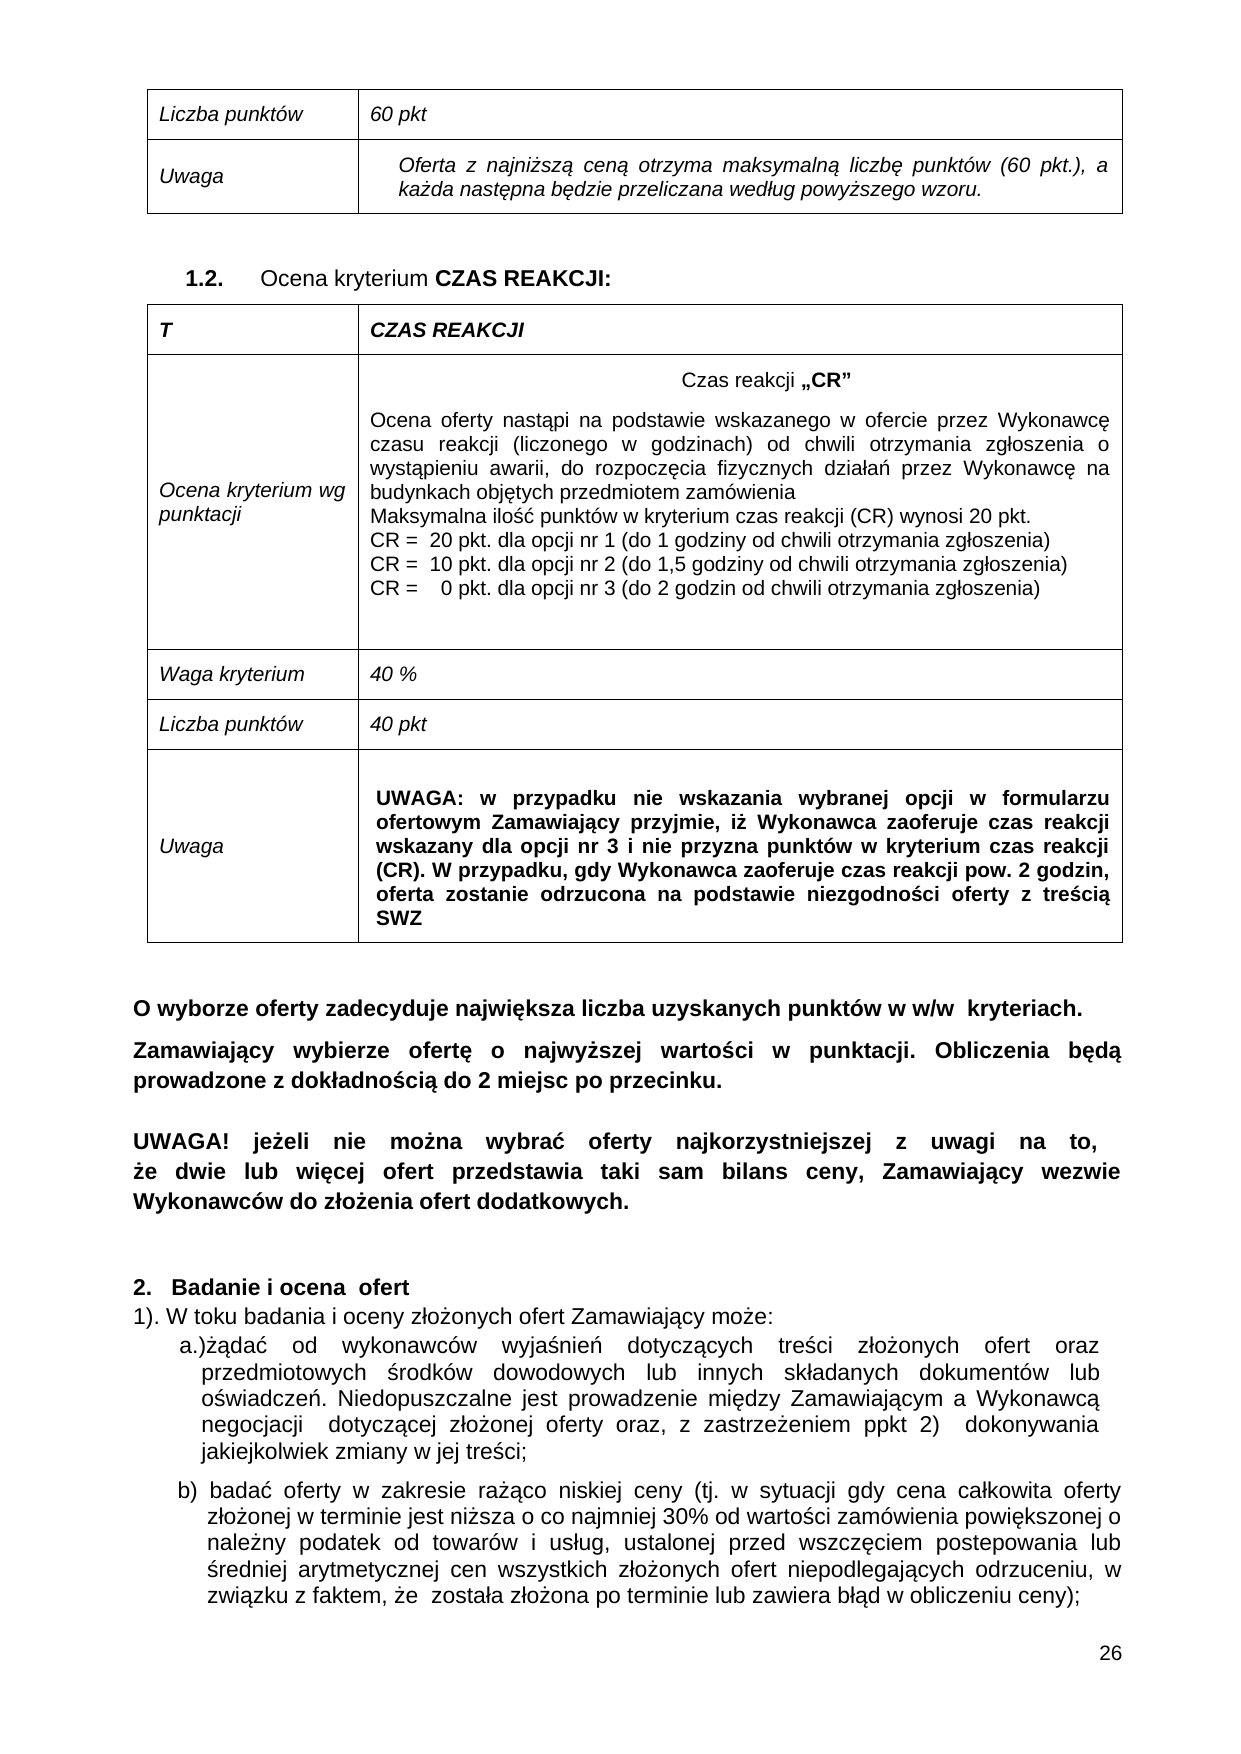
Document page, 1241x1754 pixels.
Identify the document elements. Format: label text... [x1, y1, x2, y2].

table_cell UWAGA: w przypadku nie wskazania wybranej opcji w formularzu ofertowym Zamawiający przyjmie, iż Wykonawca zaoferuje czas reakcji wskazany dla opcji nr 3 i nie przyzna punktów w kryterium czas reakcji (CR). W przypadku, gdy Wykonawca zaoferuje czas reakcji pow. 2 godzin, oferta zostanie odrzucona na podstawie niezgodności oferty z treścią SWZ [359, 750, 1122, 942]
table_cell Liczba punktów [148, 700, 358, 748]
text 2. Badanie i ocena ofert [133, 1274, 1101, 1300]
text UWAGA! jeżeli nie można wybrać oferty najkorzystniejszej z uwagi na to, że dwie lub więcej ofert przedstawia taki sam bilans ceny, Zamawiający wezwie Wykonawców do złożenia ofert dodatkowych. [133, 1128, 1122, 1215]
text 1). W toku badania i oceny złożonych ofert Zamawiający może: [133, 1303, 1100, 1329]
table_header CZAS REAKCJI [359, 305, 1122, 354]
table_cell Liczba punktów [148, 90, 358, 139]
text O wyborze oferty zadecyduje największa liczba uzyskanych punktów w w/w kryteriach. [133, 994, 1122, 1021]
table_cell 40 % [359, 650, 1122, 698]
table_cell Czas reakcji „CR” Ocena oferty nastąpi na podstawie wskazanego w ofercie przez Wykonawcę czasu reakcji (liczonego w godzinach) od chwili otrzymania zgłoszenia o wystąpieniu awarii, do rozpoczęcia fizycznych działań przez Wykonawcę na budynkach objętych przedmiotem zamówienia Maksymalna ilość punktów w kryterium czas reakcji (CR) wynosi 20 pkt. CR = 20 pkt. dla opcji nr 1 (do 1 godziny od chwili otrzymania zgłoszenia) CR = 10 pkt. dla opcji nr 2 (do 1,5 godziny od chwili otrzymania zgłoszenia) CR = 0 pkt. dla opcji nr 3 (do 2 godzin od chwili otrzymania zgłoszenia) [359, 355, 1122, 648]
table_cell Uwaga [148, 750, 358, 942]
table_cell Uwaga [148, 140, 358, 213]
list Ocena kryterium CZAS REAKCJI: [185, 265, 1122, 292]
table_cell Ocena kryterium wg punktacji [148, 355, 358, 648]
table_cell 40 pkt [359, 700, 1122, 748]
table_header T [148, 305, 358, 354]
text Zamawiający wybierze ofertę o najwyższej wartości w punktacji. Obliczenia będą prowadzone z dokładnością do 2 miejsc po przecinku. [133, 1037, 1122, 1094]
table_cell Waga kryterium [148, 650, 358, 698]
table_cell Oferta z najniższą ceną otrzyma maksymalną liczbę punktów (60 pkt.), a każda następna będzie przeliczana według powyższego wzoru. [359, 140, 1122, 213]
text a.)żądać od wykonawców wyjaśnień dotyczących treści złożonych ofert oraz przedmiotowych środków dowodowych lub innych składanych dokumentów lub oświadczeń. Niedopuszczalne jest prowadzenie między Zamawiającym a Wykonawcą negocjacji dotyczącej złożonej oferty oraz, z zastrzeżeniem ppkt 2) dokonywania jakiejkolwiek zmiany w jej treści; [179, 1332, 1100, 1464]
text b) badać oferty w zakresie rażąco niskiej ceny (tj. w sytuacji gdy cena całkowita oferty złożonej w terminie jest niższa o co najmniej 30% od wartości zamówienia powiększonej o należny podatek od towarów i usług, ustalonej przed wszczęciem postepowania lub średniej arytmetycznej cen wszystkich złożonych ofert niepodlegających odrzuceniu, w związku z faktem, że została złożona po terminie lub zawiera błąd w obliczeniu ceny); [177, 1477, 1122, 1608]
table_cell 60 pkt [359, 90, 1122, 139]
